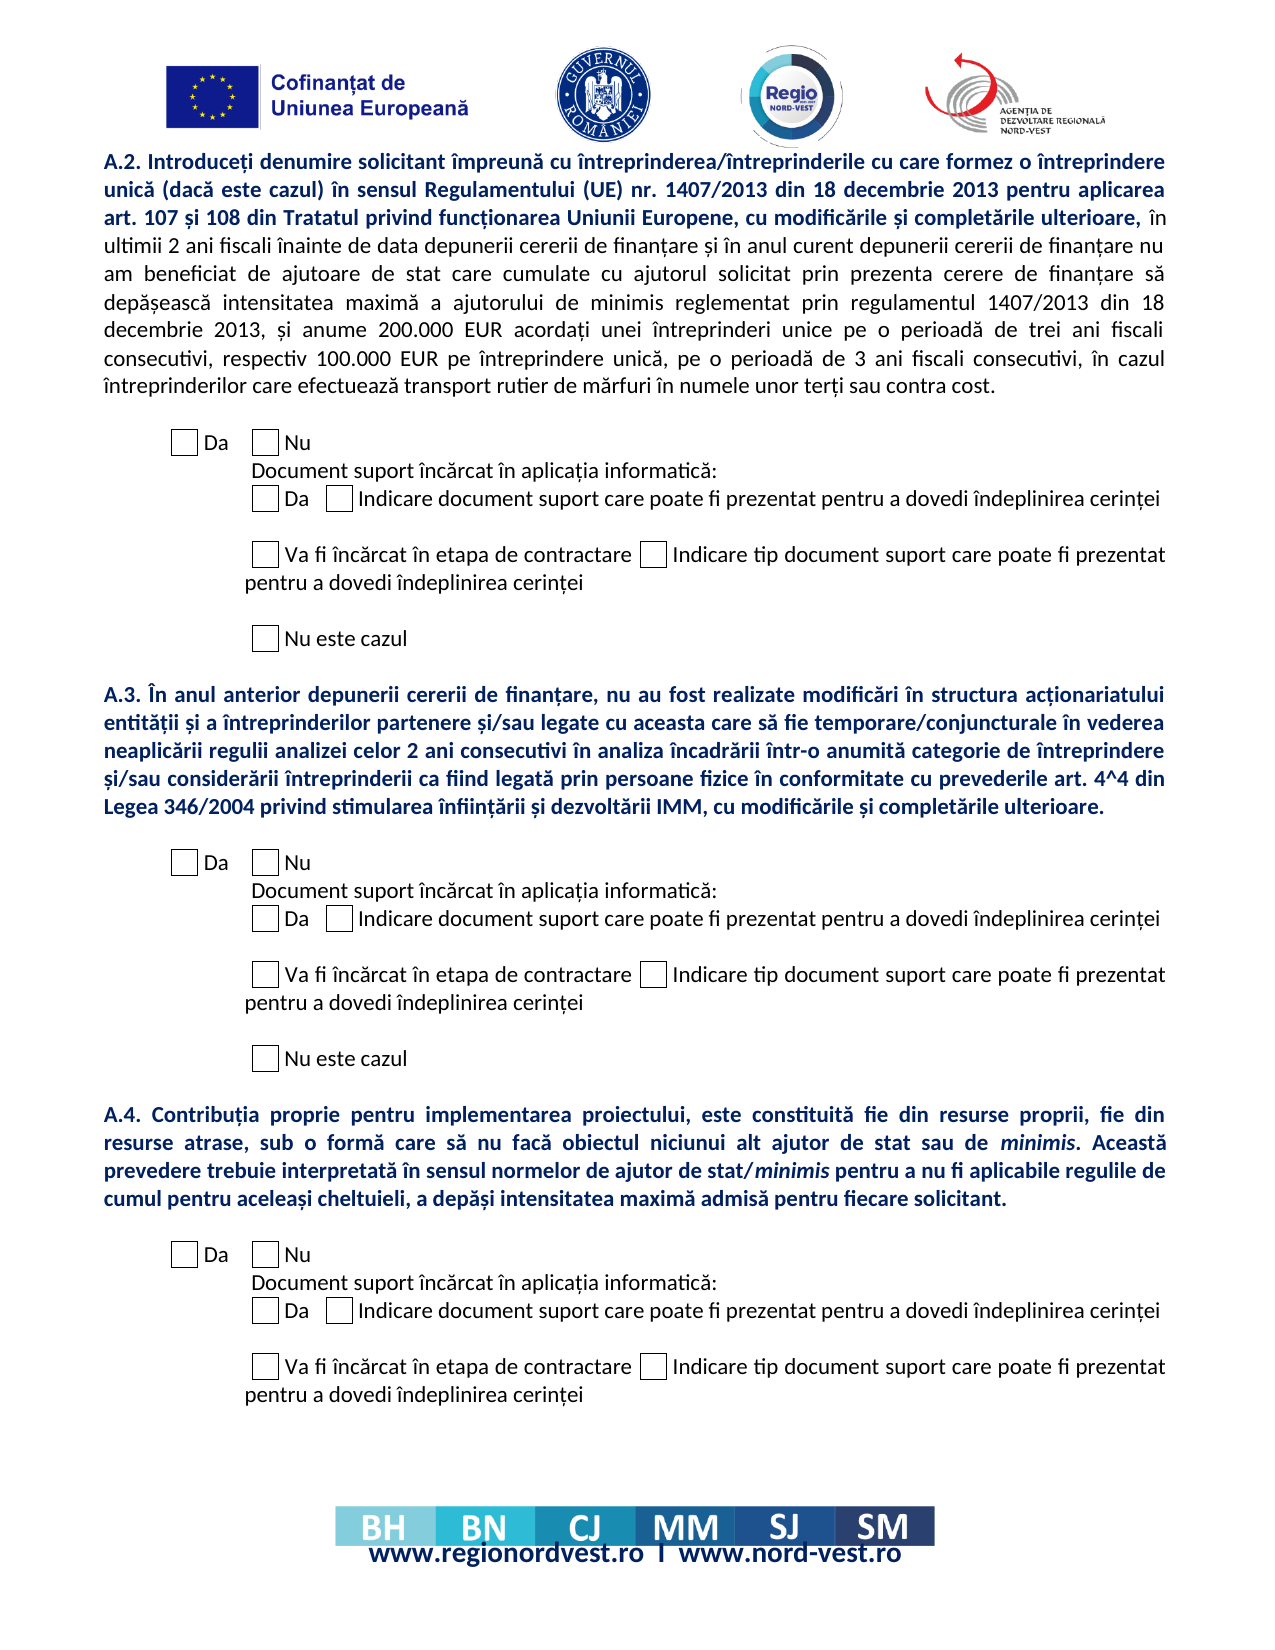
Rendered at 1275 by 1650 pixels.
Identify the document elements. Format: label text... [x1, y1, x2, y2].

text Va fi încărcat în etapa de contractare Indicare tip document suport care poate fi prezentat pentru a dovedi îndeplinirea cerinței [244, 540, 1167, 596]
text Nu este cazul [244, 624, 1167, 652]
text Document suport încărcat în aplicația informatică: [171, 876, 1167, 904]
text Da Indicare document suport care poate fi prezentat pentru a dovedi îndeplinirea cerinței [244, 904, 1167, 932]
text A.3. În anul anterior depunerii cererii de finanțare, nu au fost realizate modificări în structura acționariatului entității și a întreprinderilor partenere și/sau legate cu aceasta care să fie temporare/conjuncturale în vederea neaplicării regulii analizei celor 2 ani consecutivi în analiza încadrării într-o anumită categorie de întreprindere și/sau considerării întreprinderii ca fiind legată prin persoane fizice în conformitate cu prevederile art. 4^4 din Legea 346/2004 privind stimularea înființării și dezvoltării IMM, cu modificările și completările ulterioare. [103, 680, 1167, 820]
text Va fi încărcat în etapa de contractare Indicare tip document suport care poate fi prezentat pentru a dovedi îndeplinirea cerinței [244, 1352, 1167, 1408]
text A.4. Contribuția proprie pentru implementarea proiectului, este constituită fie din resurse proprii, fie din resurse atrase, sub o formă care să nu facă obiectul niciunui alt ajutor de stat sau de minimis. Această prevedere trebuie interpretată în sensul normelor de ajutor de stat/minimis pentru a nu fi aplicabile regulile de cumul pentru aceleași cheltuieli, a depăși intensitatea maximă admisă pentru fiecare solicitant. [103, 1100, 1167, 1212]
text A.2. Introduceți denumire solicitant împreună cu întreprinderea/întreprinderile cu care formez o întreprindere unică (dacă este cazul) în sensul Regulamentului (UE) nr. 1407/2013 din 18 decembrie 2013 pentru aplicarea art. 107 și 108 din Tratatul privind funcționarea Uniunii Europene, cu modificările și completările ulterioare, în ultimii 2 ani fiscali înainte de data depunerii cererii de finanțare și în anul curent depunerii cererii de finanțare nu am beneficiat de ajutoare de stat care cumulate cu ajutorul solicitat prin prezenta cerere de finanțare să depășească intensitatea maximă a ajutorului de minimis reglementat prin regulamentul 1407/2013 din 18 decembrie 2013, și anume 200.000 EUR acordați unei întreprinderi unice pe o perioadă de trei ani fiscali consecutivi, respectiv 100.000 EUR pe întreprindere unică, pe o perioadă de 3 ani fiscali consecutivi, în cazul întreprinderilor care efectuează transport rutier de mărfuri în numele unor terți sau contra cost. [103, 102, 1167, 400]
text Va fi încărcat în etapa de contractare Indicare tip document suport care poate fi prezentat pentru a dovedi îndeplinirea cerinței [244, 960, 1167, 1016]
text Da Nu [171, 848, 1167, 876]
text Da Nu [171, 428, 1167, 456]
picture [165, 45, 1105, 148]
text Document suport încărcat în aplicația informatică: [171, 456, 1167, 484]
text Nu este cazul [244, 1044, 1167, 1072]
text Document suport încărcat în aplicația informatică: [171, 1268, 1167, 1296]
text Da Indicare document suport care poate fi prezentat pentru a dovedi îndeplinirea cerinței [244, 1296, 1167, 1324]
text Da Nu [171, 1240, 1167, 1268]
text Da Indicare document suport care poate fi prezentat pentru a dovedi îndeplinirea cerinței [244, 484, 1167, 512]
picture [335, 1506, 935, 1546]
